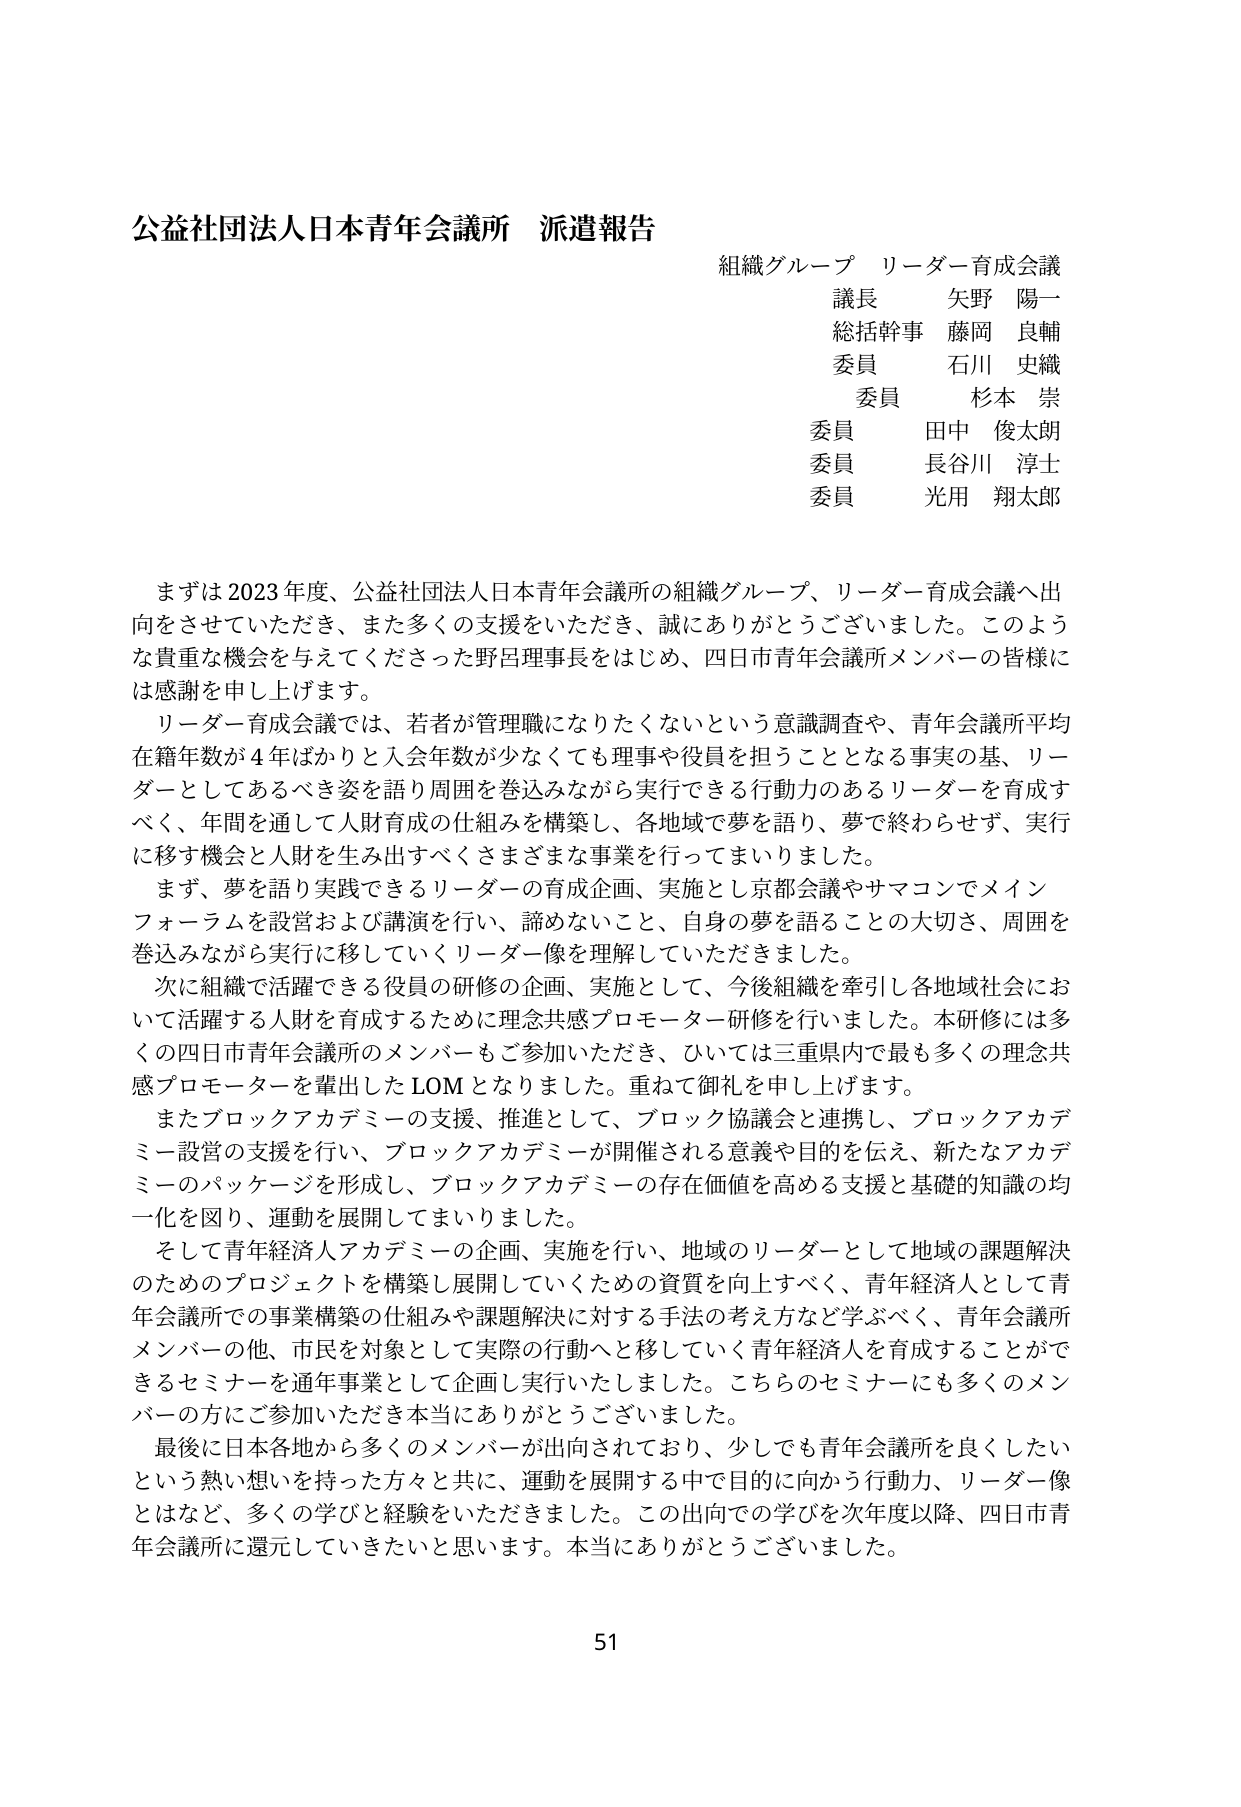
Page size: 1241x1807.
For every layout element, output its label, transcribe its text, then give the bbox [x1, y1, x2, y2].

text まず、夢を語り実践できるリーダーの育成企画、実施とし京都会議やサマコンでメインフォーラムを設営および講演を行い、諦めないこと、自身の夢を語ることの大切さ、周囲を巻込みながら実行に移していくリーダー像を理解していただきました。 [131, 871, 1082, 969]
text 公益社団法人日本青年会議所 派遣報告 [131, 206, 1082, 248]
text そして青年経済人アカデミーの企画、実施を行い、地域のリーダーとして地域の課題解決のためのプロジェクトを構築し展開していくための資質を向上すべく、青年経済人として青年会議所での事業構築の仕組みや課題解決に対する手法の考え方など学ぶべく、青年会議所メンバーの他、市民を対象として実際の行動へと移していく青年経済人を育成することができるセミナーを通年事業として企画し実行いたしました。こちらのセミナーにも多くのメンバーの方にご参加いただき本当にありがとうございました。 [131, 1233, 1082, 1430]
text 次に組織で活躍できる役員の研修の企画、実施として、今後組織を牽引し各地域社会において活躍する人財を育成するために理念共感プロモーター研修を行いました。本研修には多くの四日市青年会議所のメンバーもご参加いただき、ひいては三重県内で最も多くの理念共感プロモーターを輩出したLOMとなりました。重ねて御礼を申し上げます。 [131, 969, 1082, 1101]
text 最後に日本各地から多くのメンバーが出向されており、少しでも青年会議所を良くしたいという熱い想いを持った方々と共に、運動を展開する中で目的に向かう行動力、リーダー像とはなど、多くの学びと経験をいただきました。この出向での学びを次年度以降、四日市青年会議所に還元していきたいと思います。本当にありがとうございました。 [131, 1430, 1082, 1562]
text 委員 田中 俊太朗 [131, 413, 1061, 446]
text 総括幹事 藤岡 良輔 [131, 314, 1061, 347]
text 議長 矢野 陽一 [131, 281, 1061, 314]
text リーダー育成会議では、若者が管理職になりたくないという意識調査や、青年会議所平均在籍年数が4年ばかりと入会年数が少なくても理事や役員を担うこととなる事実の基、リーダーとしてあるべき姿を語り周囲を巻込みながら実行できる行動力のあるリーダーを育成すべく、年間を通して人財育成の仕組みを構築し、各地域で夢を語り、夢で終わらせず、実行に移す機会と人財を生み出すべくさまざまな事業を行ってまいりました。 [131, 706, 1082, 871]
text 委員 杉本 崇 [131, 380, 1061, 413]
text 組織グループ リーダー育成会議 [131, 248, 1061, 281]
text 委員 長谷川 淳士 [131, 446, 1061, 478]
text 委員 石川 史織 [131, 347, 1061, 380]
text まずは2023年度、公益社団法人日本青年会議所の組織グループ、リーダー育成会議へ出向をさせていただき、また多くの支援をいただき、誠にありがとうございました。このような貴重な機会を与えてくださった野呂理事長をはじめ、四日市青年会議所メンバーの皆様には感謝を申し上げます。 [131, 574, 1082, 706]
text 委員 光用 翔太郎 [131, 478, 1061, 511]
text またブロックアカデミーの支援、推進として、ブロック協議会と連携し、ブロックアカデミー設営の支援を行い、ブロックアカデミーが開催される意義や目的を伝え、新たなアカデミーのパッケージを形成し、ブロックアカデミーの存在価値を高める支援と基礎的知識の均一化を図り、運動を展開してまいりました。 [131, 1101, 1082, 1233]
